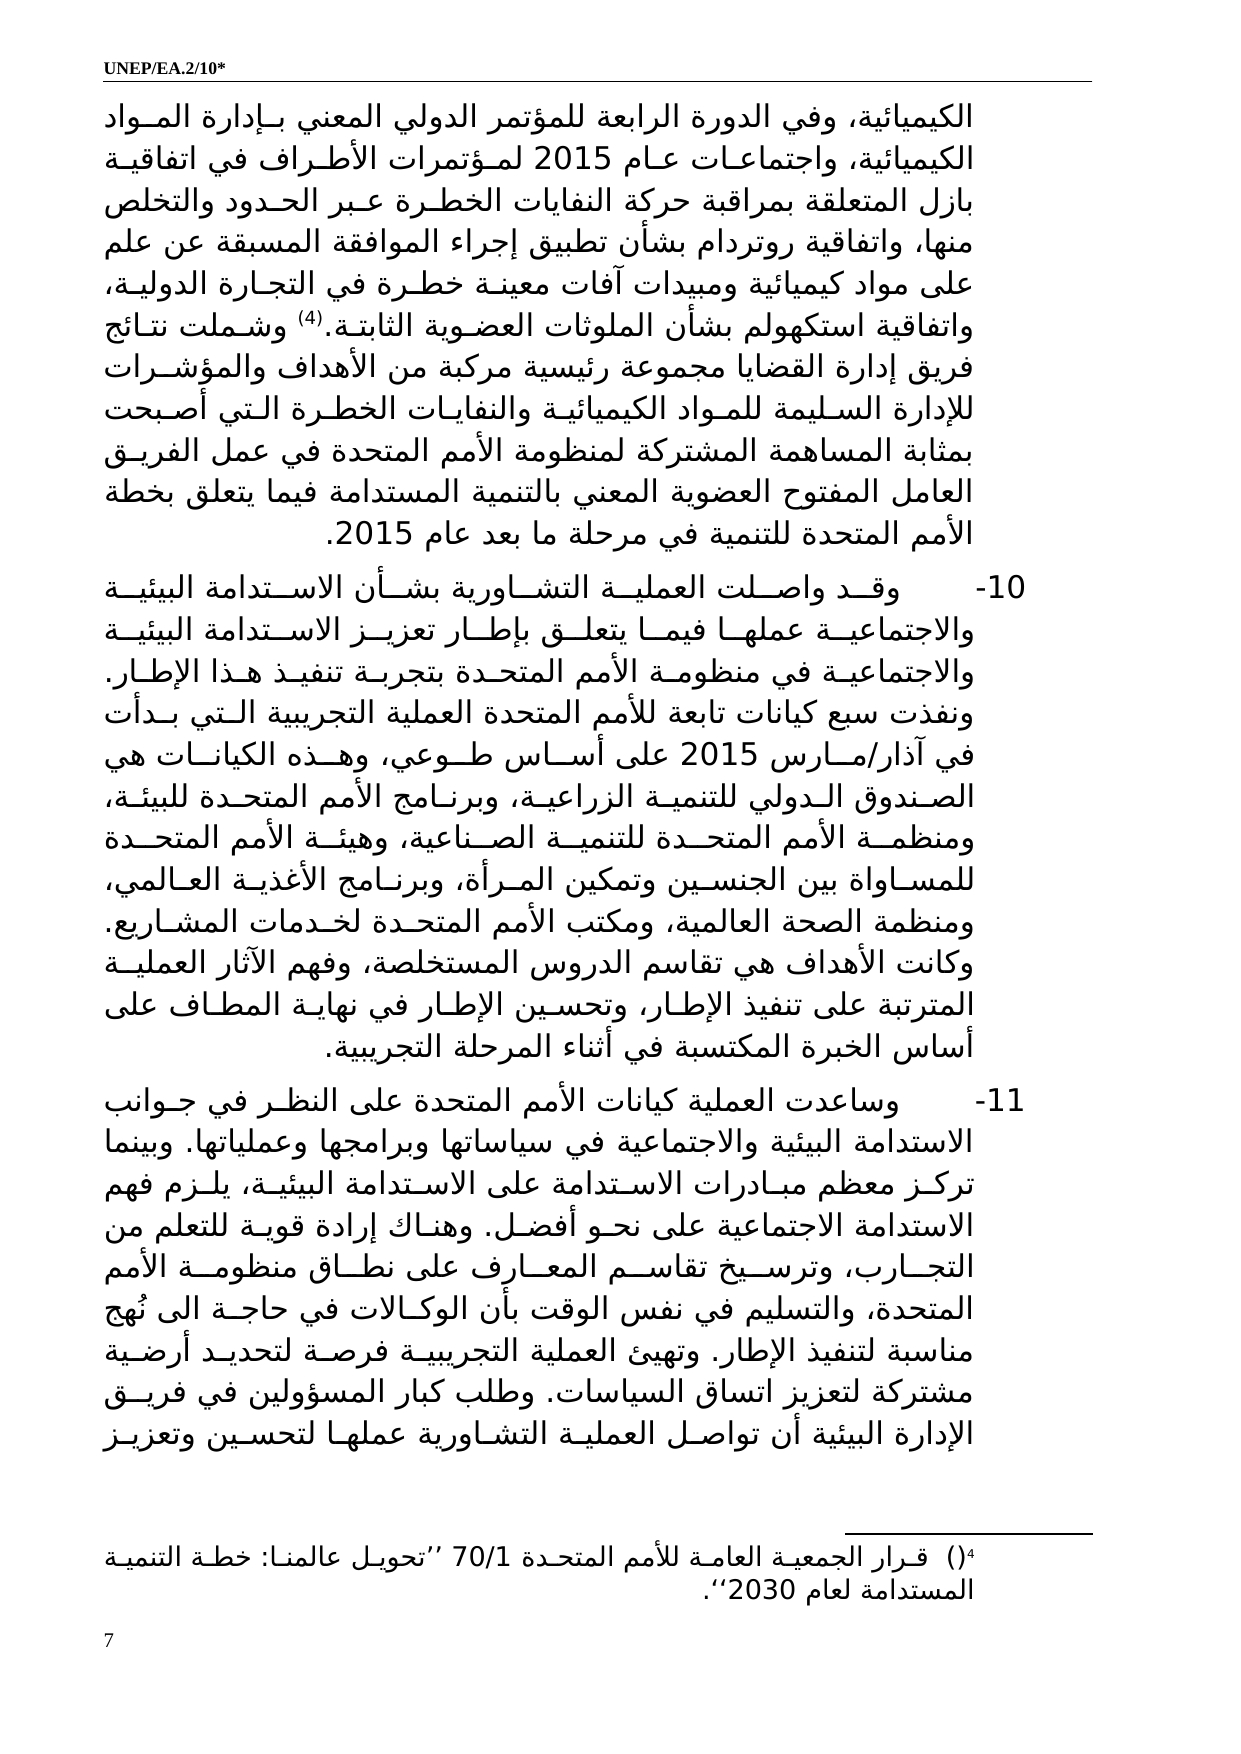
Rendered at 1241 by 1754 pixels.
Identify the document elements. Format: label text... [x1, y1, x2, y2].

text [103, 1078, 974, 1453]
text وقد واصلت العملية التشاورية بشأن الاستدامة البيئية والاجتماعية عملها فيما يتعلق بإطار تعزيز الاستدامة البيئية والاجتماعية في منظومة الأمم المتحدة بتجربة تنفيذ هذا الإطار. ونفذت سبع كيانات تابعة للأمم المتحدة العملية التجريبية التي بدأت في آذار/مارس 2015 على أساس طوعي، وهذه الكيانات هي الصندوق الدولي للتنمية الزراعية، وبرنامج الأمم المتحدة للبيئة، ومنظمة الأمم المتحدة للتنمية الصناعية، وهيئة الأمم المتحدة للمساواة بين الجنسين وتمكين المرأة، وبرنامج الأغذية العالمي، ومنظمة الصحة العالمية، ومكتب الأمم المتحدة لخدمات المشاريع. وكانت الأهداف هي تقاسم الدروس المستخلصة، وفهم الآثار العملية المترتبة على تنفيذ الإطار، وتحسين الإطار في نهاية المطاف على أساس الخبرة المكتسبة في أثناء المرحلة التجريبية. [103, 565, 975, 1065]
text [103, 94, 974, 553]
